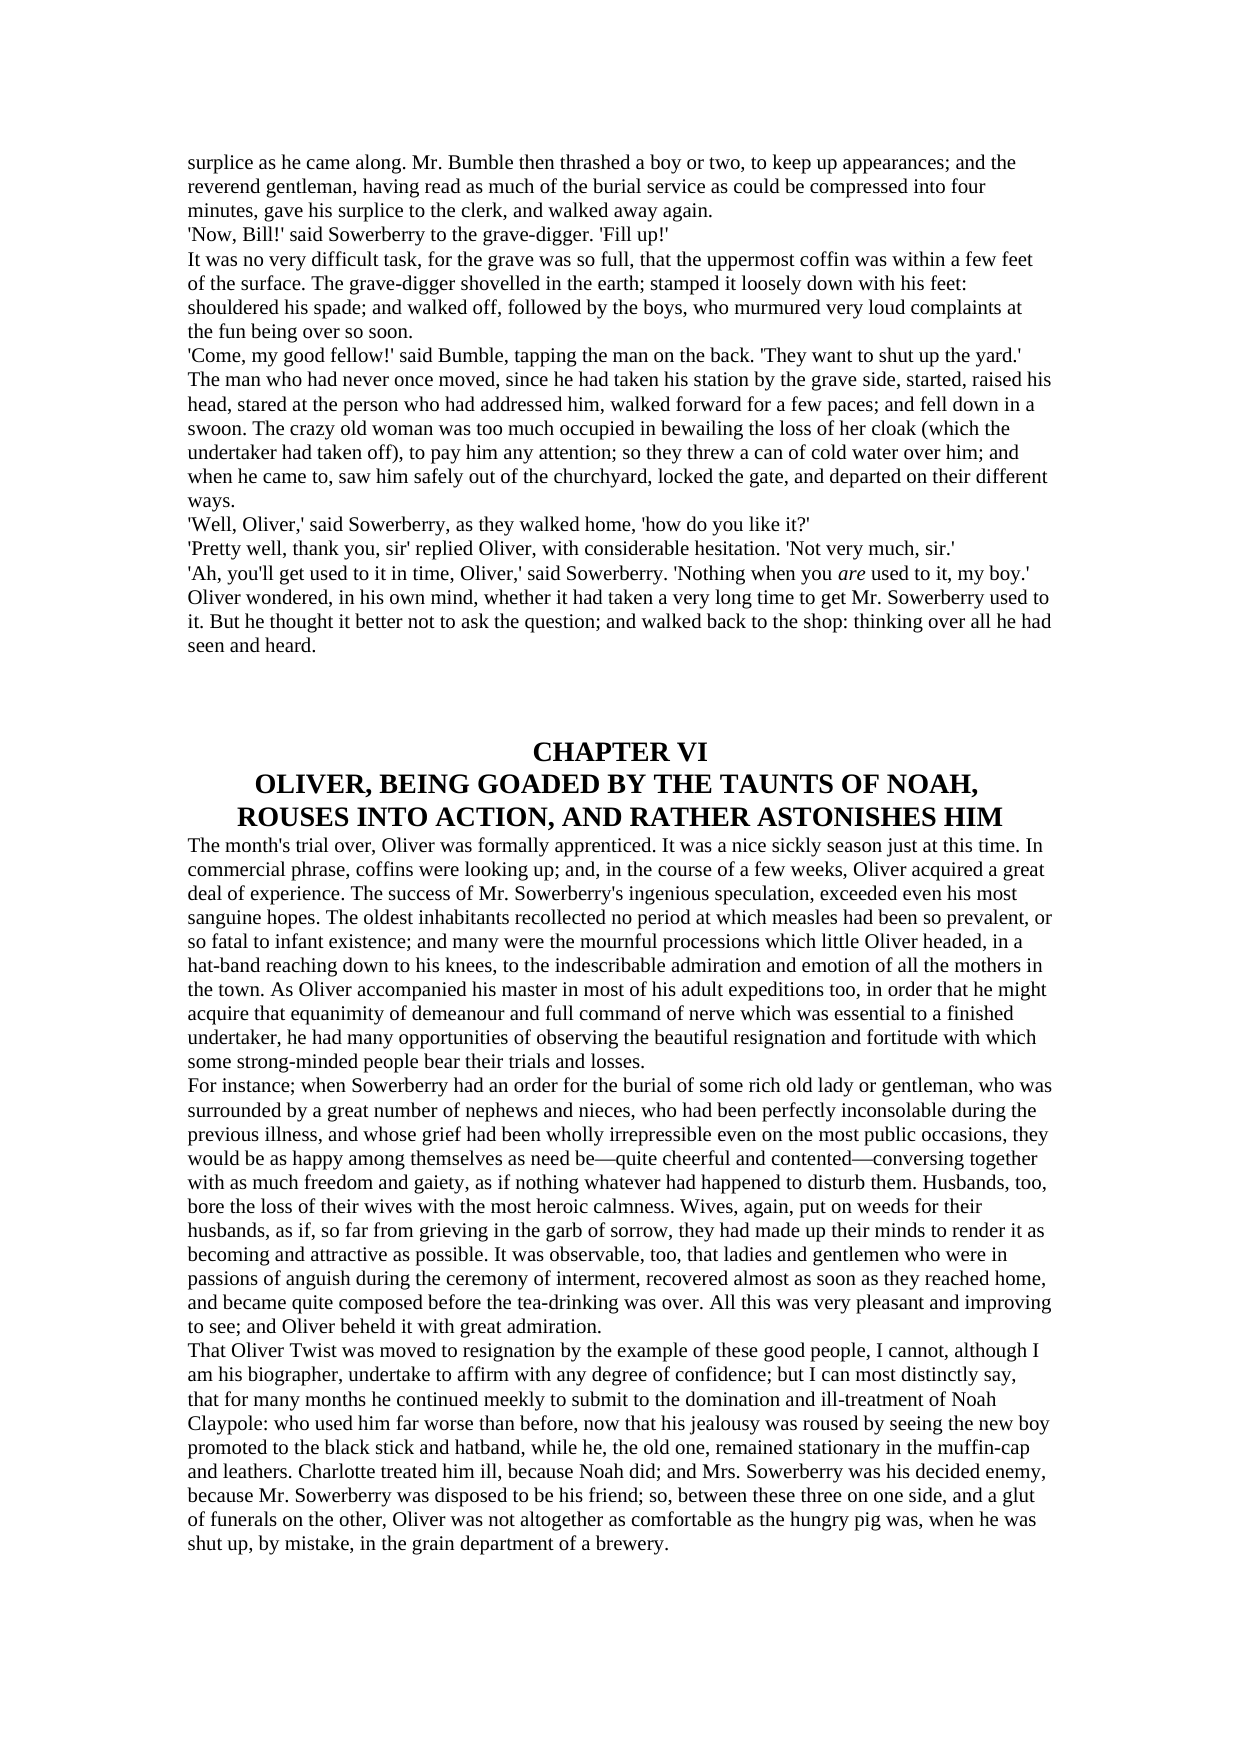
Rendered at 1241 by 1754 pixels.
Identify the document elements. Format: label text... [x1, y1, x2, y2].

text Oliver wondered, in his own mind, whether it had taken a very long time to get Mr. Sowerberry used to it. But he thought it better not to ask the question; and walked back to the shop: thinking over all he had seen and heard. [187, 585, 1053, 657]
text 'Come, my good fellow!' said Bumble, tapping the man on the back. 'They want to shut up the yard.' [187, 343, 1053, 367]
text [187, 150, 1053, 222]
text CHAPTER VI [187, 735, 1053, 767]
text That Oliver Twist was moved to resignation by the example of these good people, I cannot, although I am his biographer, undertake to affirm with any degree of confidence; but I can most distinctly say, that for many months he continued meekly to submit to the domination and ill-treatment of Noah Claypole: who used him far worse than before, now that his jealousy was roused by seeing the new boy promoted to the black stick and hatband, while he, the old one, remained stationary in the muffin-cap and leathers. Charlotte treated him ill, because Noah did; and Mrs. Sowerberry was his decided enemy, because Mr. Sowerberry was disposed to be his friend; so, between these three on one side, and a glut of funerals on the other, Oliver was not altogether as comfortable as the hungry pig was, when he was shut up, by mistake, in the grain department of a brewery. [187, 1338, 1053, 1555]
text 'Now, Bill!' said Sowerberry to the grave-digger. 'Fill up!' [187, 222, 1053, 246]
text For instance; when Sowerberry had an order for the burial of some rich old lady or gentleman, who was surrounded by a great number of nephews and nieces, who had been perfectly inconsolable during the previous illness, and whose grief had been wholly irrepressible even on the most public occasions, they would be as happy among themselves as need be—quite cheerful and contented—conversing together with as much freedom and gaiety, as if nothing whatever had happened to disturb them. Husbands, too, bore the loss of their wives with the most heroic calmness. Wives, again, put on weeds for their husbands, as if, so far from grieving in the garb of sorrow, they had made up their minds to render it as becoming and attractive as possible. It was observable, too, that ladies and gentlemen who were in passions of anguish during the ceremony of interment, recovered almost as soon as they reached home, and became quite composed before the tea-drinking was over. All this was very pleasant and improving to see; and Oliver beheld it with great admiration. [187, 1073, 1053, 1338]
text 'Well, Oliver,' said Sowerberry, as they walked home, 'how do you like it?' [187, 512, 1053, 536]
text The month's trial over, Oliver was formally apprenticed. It was a nice sickly season just at this time. In commercial phrase, coffins were looking up; and, in the course of a few weeks, Oliver acquired a great deal of experience. The success of Mr. Sowerberry's ingenious speculation, exceeded even his most sanguine hopes. The oldest inhabitants recollected no period at which measles had been so prevalent, or so fatal to infant existence; and many were the mournful processions which little Oliver headed, in a hat-band reaching down to his knees, to the indescribable admiration and emotion of all the mothers in the town. As Oliver accompanied his master in most of his adult expeditions too, in order that he might acquire that equanimity of demeanour and full command of nerve which was essential to a finished undertaker, he had many opportunities of observing the beautiful resignation and fortitude with which some strong-minded people bear their trials and losses. [187, 833, 1053, 1073]
text It was no very difficult task, for the grave was so full, that the uppermost coffin was within a few feet of the surface. The grave-digger shovelled in the earth; stamped it loosely down with his feet: shouldered his spade; and walked off, followed by the boys, who murmured very loud complaints at the fun being over so soon. [187, 247, 1053, 343]
text 'Ah, you'll get used to it in time, Oliver,' said Sowerberry. 'Nothing when you are used to it, my boy.' [187, 561, 1053, 584]
text OLIVER, BEING GOADED BY THE TAUNTS OF NOAH, ROUSES INTO ACTION, AND RATHER ASTONISHES HIM [187, 768, 1053, 832]
text The man who had never once moved, since he had taken his station by the grave side, started, raised his head, stared at the person who had addressed him, walked forward for a few paces; and fell down in a swoon. The crazy old woman was too much occupied in bewailing the loss of her cloak (which the undertaker had taken off), to pay him any attention; so they threw a can of cold water over him; and when he came to, saw him safely out of the churchyard, locked the gate, and departed on their different ways. [187, 367, 1053, 512]
text 'Pretty well, thank you, sir' replied Oliver, with considerable hesitation. 'Not very much, sir.' [187, 536, 1053, 560]
